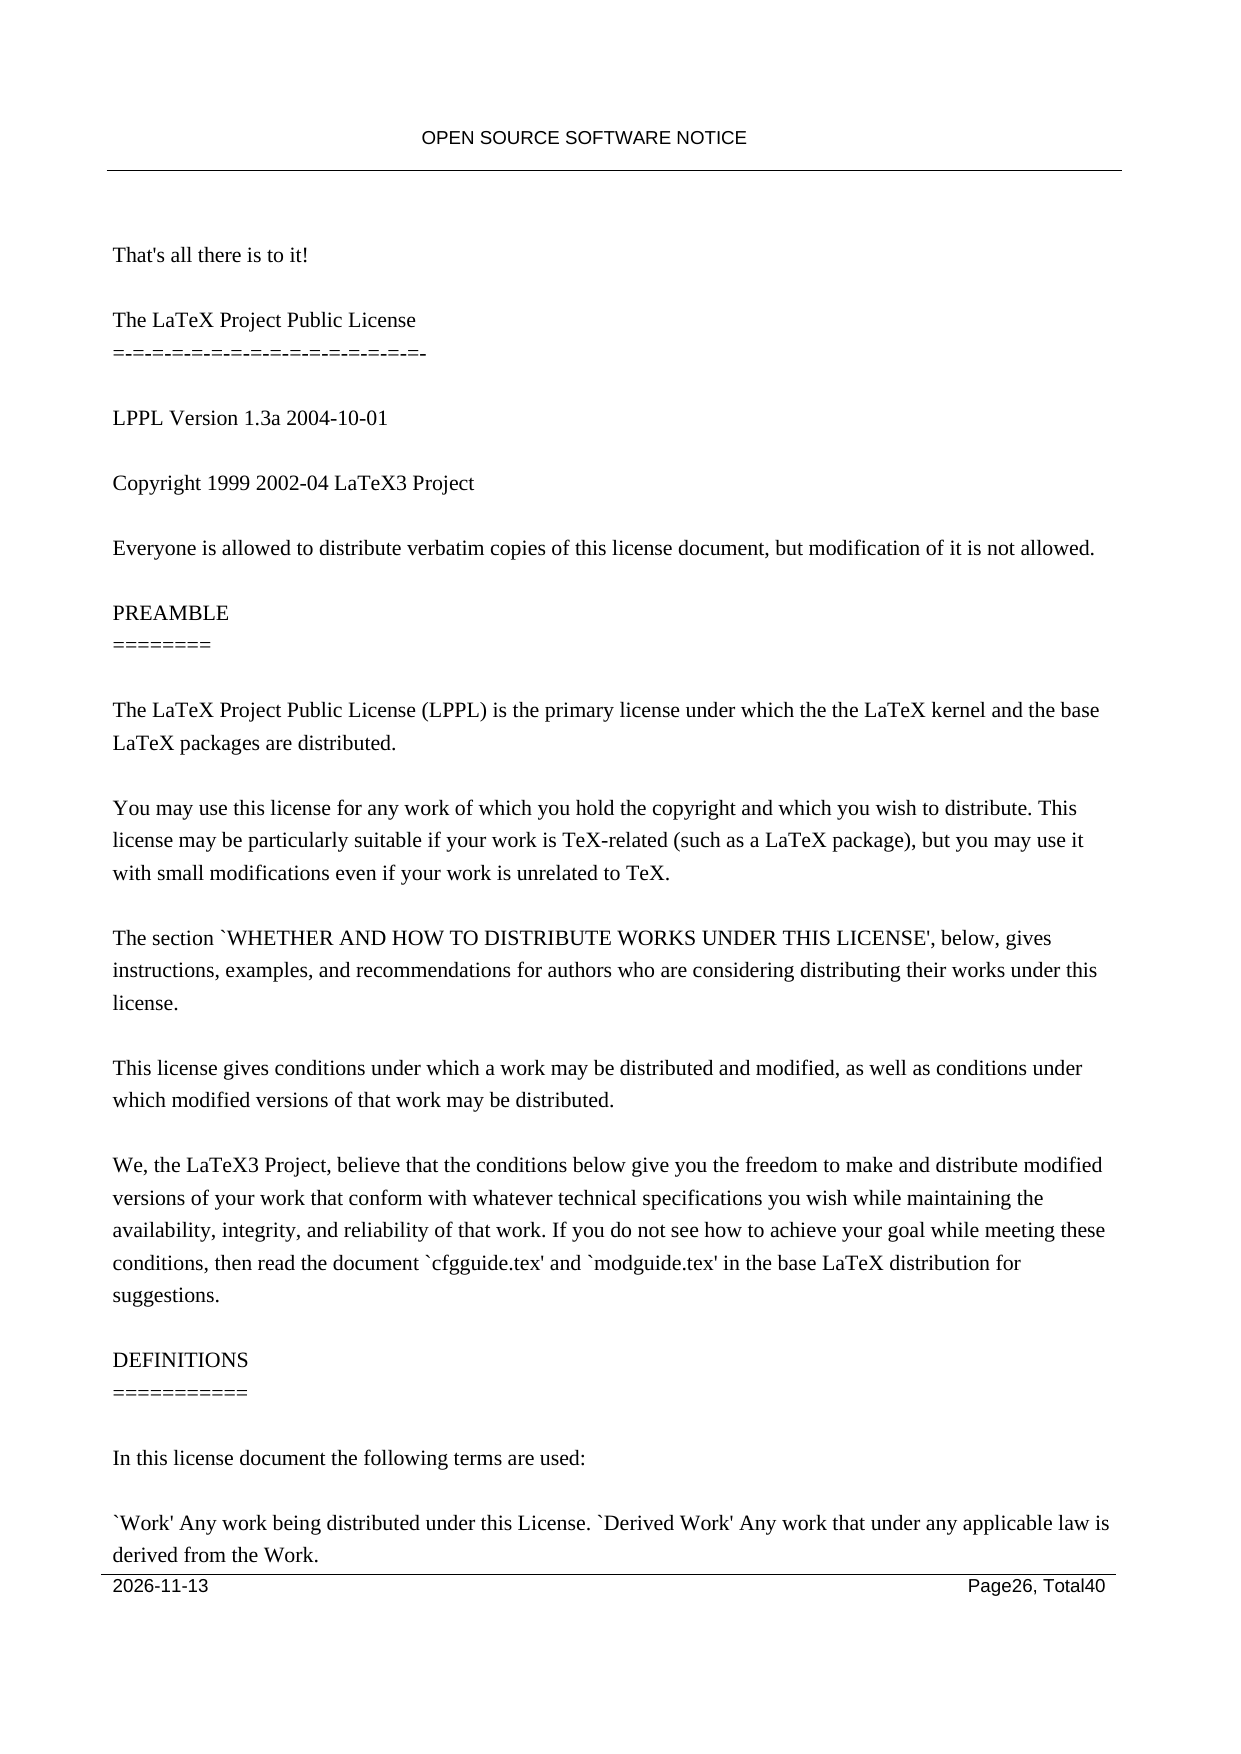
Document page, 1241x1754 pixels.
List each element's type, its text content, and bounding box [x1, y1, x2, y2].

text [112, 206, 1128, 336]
text In this license document the following terms are used: [112, 1441, 1128, 1474]
text Copyright 1999 2002-04 LaTeX3 Project [112, 466, 1128, 499]
text The LaTeX Project Public License (LPPL) is the primary license under which the the LaTeX kernel and the base LaTeX packages are distributed. [112, 694, 1128, 759]
text =-=-=-=-=-=-=-=-=-=-=-=-=-=-=-=- [112, 336, 1128, 369]
text PREAMBLE [112, 596, 1128, 629]
text You may use this license for any work of which you hold the copyright and which you wish to distribute. This license may be particularly suitable if your work is TeX-related (such as a LaTeX package), but you may use it with small modifications even if your work is unrelated to TeX. [112, 791, 1128, 889]
text We, the LaTeX3 Project, believe that the conditions below give you the freedom to make and distribute modified versions of your work that conform with whatever technical specifications you wish while maintaining the availability, integrity, and reliability of that work. If you do not see how to achieve your goal while meeting these conditions, then read the document `cfgguide.tex' and `modguide.tex' in the base LaTeX distribution for suggestions. [112, 1149, 1128, 1311]
text Everyone is allowed to distribute verbatim copies of this license document, but modification of it is not allowed. [112, 531, 1128, 564]
text =========== [112, 1376, 1128, 1409]
text `Work' Any work being distributed under this License. `Derived Work' Any work that under any applicable law is derived from the Work. [112, 1506, 1128, 1571]
text This license gives conditions under which a work may be distributed and modified, as well as conditions under which modified versions of that work may be distributed. [112, 1051, 1128, 1116]
text ======== [112, 629, 1128, 661]
text DEFINITIONS [112, 1344, 1128, 1376]
text The section `WHETHER AND HOW TO DISTRIBUTE WORKS UNDER THIS LICENSE', below, gives instructions, examples, and recommendations for authors who are considering distributing their works under this license. [112, 921, 1128, 1019]
text LPPL Version 1.3a 2004-10-01 [112, 401, 1128, 434]
